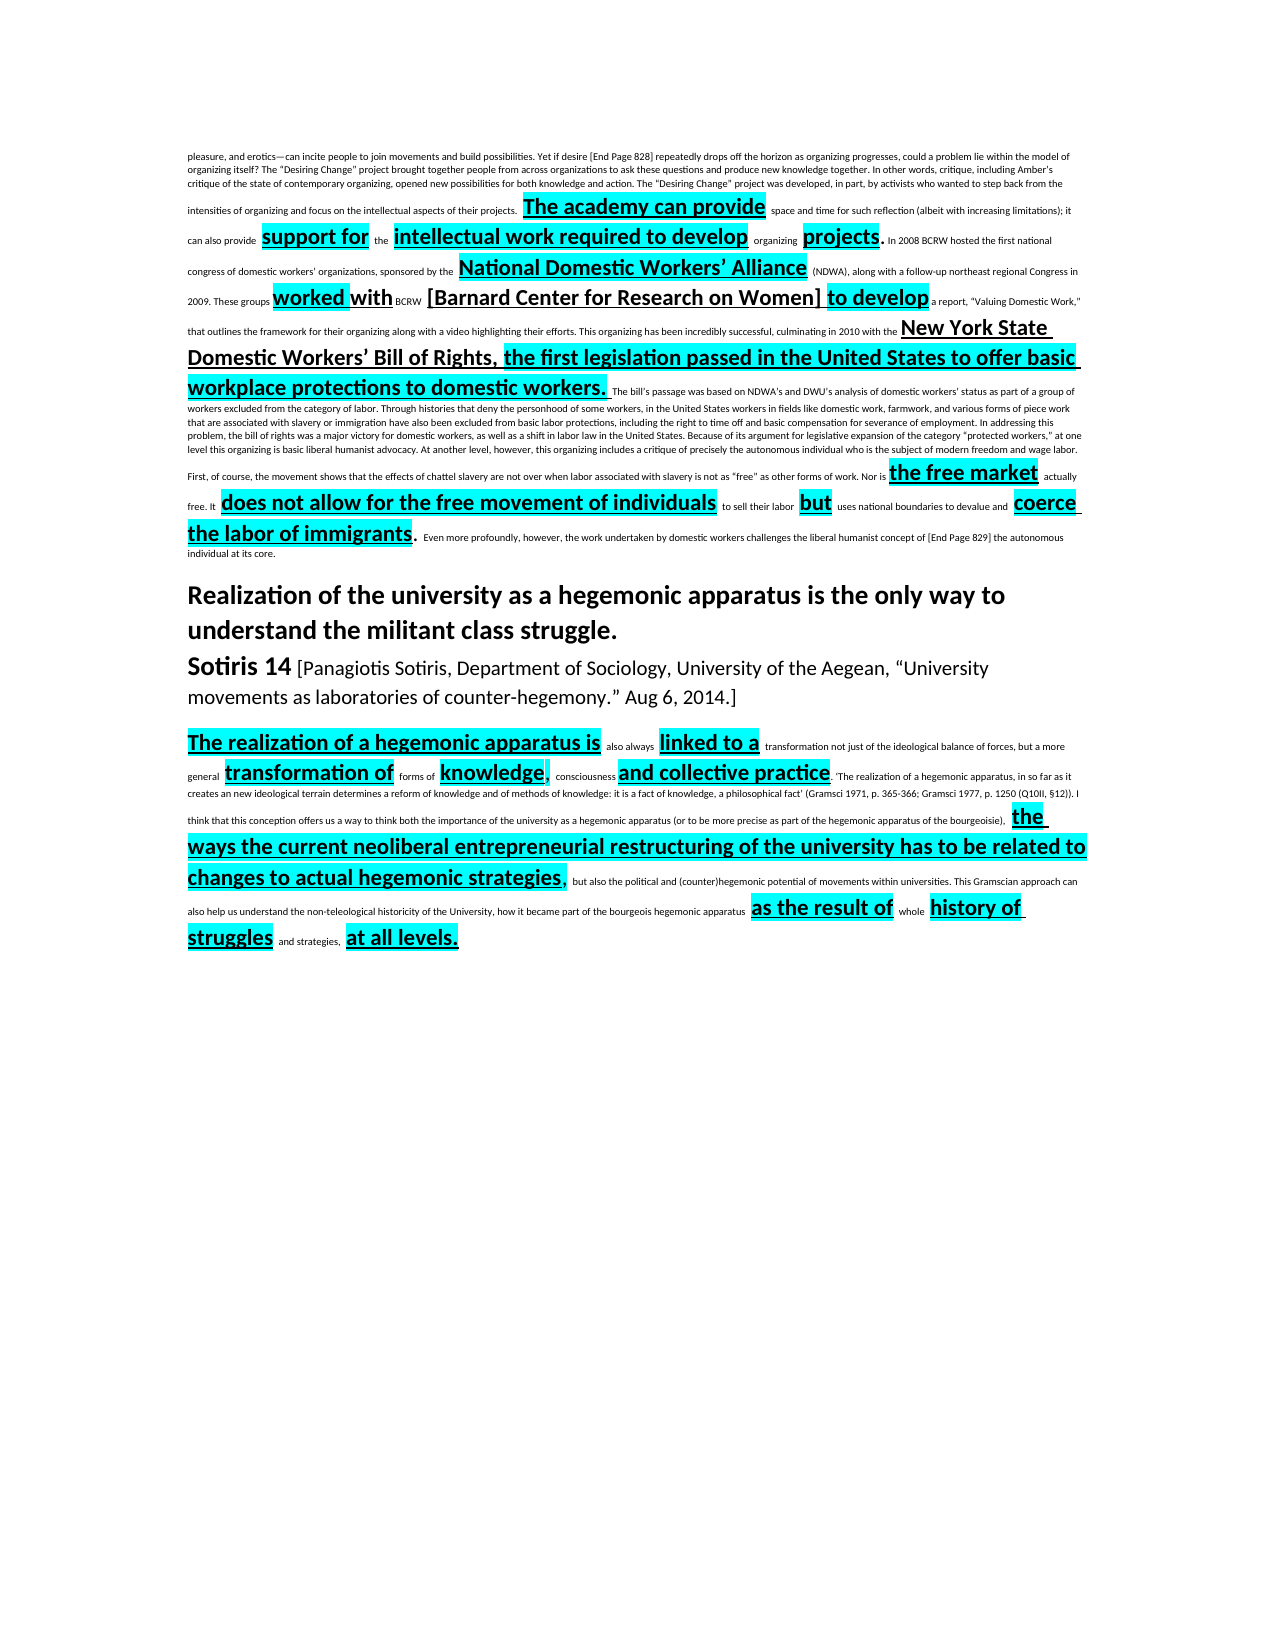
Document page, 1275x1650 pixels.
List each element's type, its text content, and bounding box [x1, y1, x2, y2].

text The realization of a hegemonic apparatus is also always linked to a transformation not just of the ideological balance of forces, but a more general transformation of forms of knowledge, consciousness and collective practice. ‘The realization of a hegemonic apparatus, in so far as it creates an new ideological terrain determines a reform of knowledge and of methods of knowledge: it is a fact of knowledge, a philosophical fact’ (Gramsci 1971, p. 365-366; Gramsci 1977, p. 1250 (Q10II, §12)). I think that this conception offers us a way to think both the importance of the university as a hegemonic apparatus (or to be more precise as part of the hegemonic apparatus of the bourgeoisie), the ways the current neoliberal entrepreneurial restructuring of the university has to be related to changes to actual hegemonic strategies, but also the political and (counter)hegemonic potential of movements within universities. This Gramscian approach can also help us understand the non-teleological historicity of the University, how it became part of the bourgeois hegemonic apparatus as the result of whole history of struggles and strategies, at all levels. [187, 728, 1087, 843]
text The realization of a hegemonic apparatus is also always linked to a transformation not just of the ideological balance of forces, but a more general transformation of forms of knowledge, consciousness and collective practice. ‘The realization of a hegemonic apparatus, in so far as it creates an new ideological terrain determines a reform of knowledge and of methods of knowledge: it is a fact of knowledge, a philosophical fact’ (Gramsci 1971, p. 365-366; Gramsci 1977, p. 1250 (Q10II, §12)). I think that this conception offers us a way to think both the importance of the university as a hegemonic apparatus (or to be more precise as part of the hegemonic apparatus of the bourgeoisie), the ways the current neoliberal entrepreneurial restructuring of the university has to be related to changes to actual hegemonic strategies, but also the political and (counter)hegemonic potential of movements within universities. This Gramscian approach can also help us understand the non-teleological historicity of the University, how it became part of the bourgeois hegemonic apparatus as the result of whole history of struggles and strategies, at all levels. [187, 858, 1087, 951]
text Sotiris 14 [Panagiotis Sotiris, Department of Sociology, University of the Aegean, “University movements as laboratories of counter-hegemony.” Aug 6, 2014.] [187, 649, 1087, 709]
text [187, 150, 1087, 560]
subtitle Realization of the university as a hegemonic apparatus is the only way to understand the militant class struggle. [187, 578, 1087, 647]
